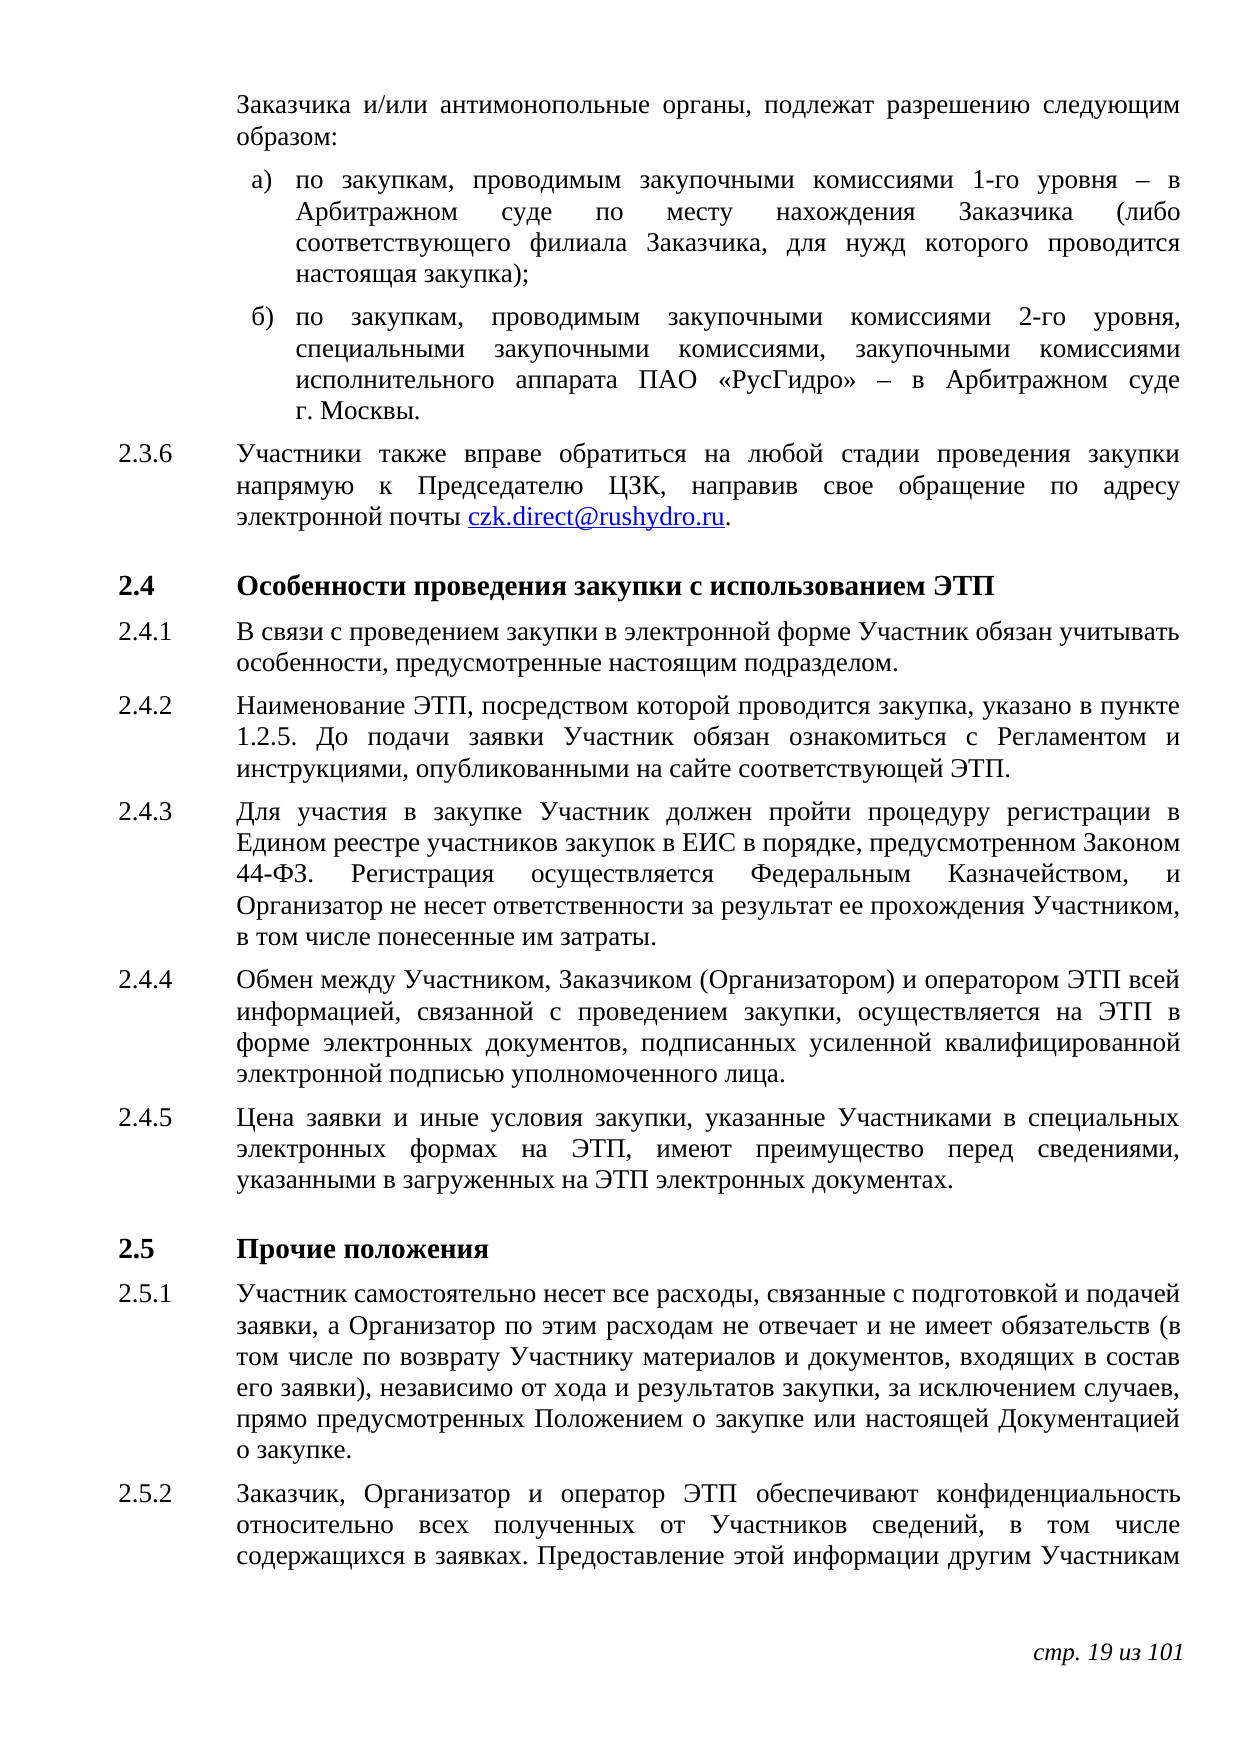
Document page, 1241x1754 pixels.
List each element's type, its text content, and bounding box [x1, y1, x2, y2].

text Участник самостоятельно несет все расходы, связанные с подготовкой и подачей заявки, а Организатор по этим расходам не отвечает и не имеет обязательств (в том числе по возврату Участнику материалов и документов, входящих в состав его заявки), независимо от хода и результатов закупки, за исключением случаев, прямо предусмотренных Положением о закупке или настоящей Документацией о закупке. [118, 1278, 1181, 1464]
text Участники также вправе обратиться на любой стадии проведения закупки напрямую к Председателю ЦЗК, направив свое обращение по адресу электронной почты czk.direct@rushydro.ru. [118, 438, 1181, 531]
list по закупкам, проводимым закупочными комиссиями 2-го уровня, специальными закупочными комиссиями, закупочными комиссиями исполнительного аппарата ПАО «РусГидро» – в Арбитражном суде г. Москвы. [251, 301, 1181, 425]
text Обмен между Участником, Заказчиком (Организатором) и оператором ЭТП всей информацией, связанной с проведением закупки, осуществляется на ЭТП в форме электронных документов, подписанных усиленной квалифицированной электронной подписью уполномоченного лица. [118, 963, 1181, 1088]
text Цена заявки и иные условия закупки, указанные Участниками в специальных электронных формах на ЭТП, имеют преимущество перед сведениями, указанными в загруженных на ЭТП электронных документах. [118, 1101, 1181, 1194]
subtitle Особенности проведения закупки с использованием ЭТП [118, 568, 1181, 602]
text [118, 1477, 1181, 1570]
list по закупкам, проводимым закупочными комиссиями 1-го уровня – в Арбитражном суде по месту нахождения Заказчика (либо соответствующего филиала Заказчика, для нужд которого проводится настоящая закупка); [251, 163, 1181, 288]
subtitle Прочие положения [118, 1232, 1181, 1265]
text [118, 89, 1181, 151]
text В связи с проведением закупки в электронной форме Участник обязан учитывать особенности, предусмотренные настоящим подразделом. [118, 614, 1181, 677]
text Наименование ЭТП, посредством которой проводится закупка, указано в пункте 1.2.5. До подачи заявки Участник обязан ознакомиться с Регламентом и инструкциями, опубликованными на сайте соответствующей ЭТП. [118, 689, 1181, 783]
text Для участия в закупке Участник должен пройти процедуру регистрации в Едином реестре участников закупок в ЕИС в порядке, предусмотренном Законом 44-ФЗ. Регистрация осуществляется Федеральным Казначейством, и Организатор не несет ответственности за результат ее прохождения Участником, в том числе понесенные им затраты. [118, 795, 1181, 951]
